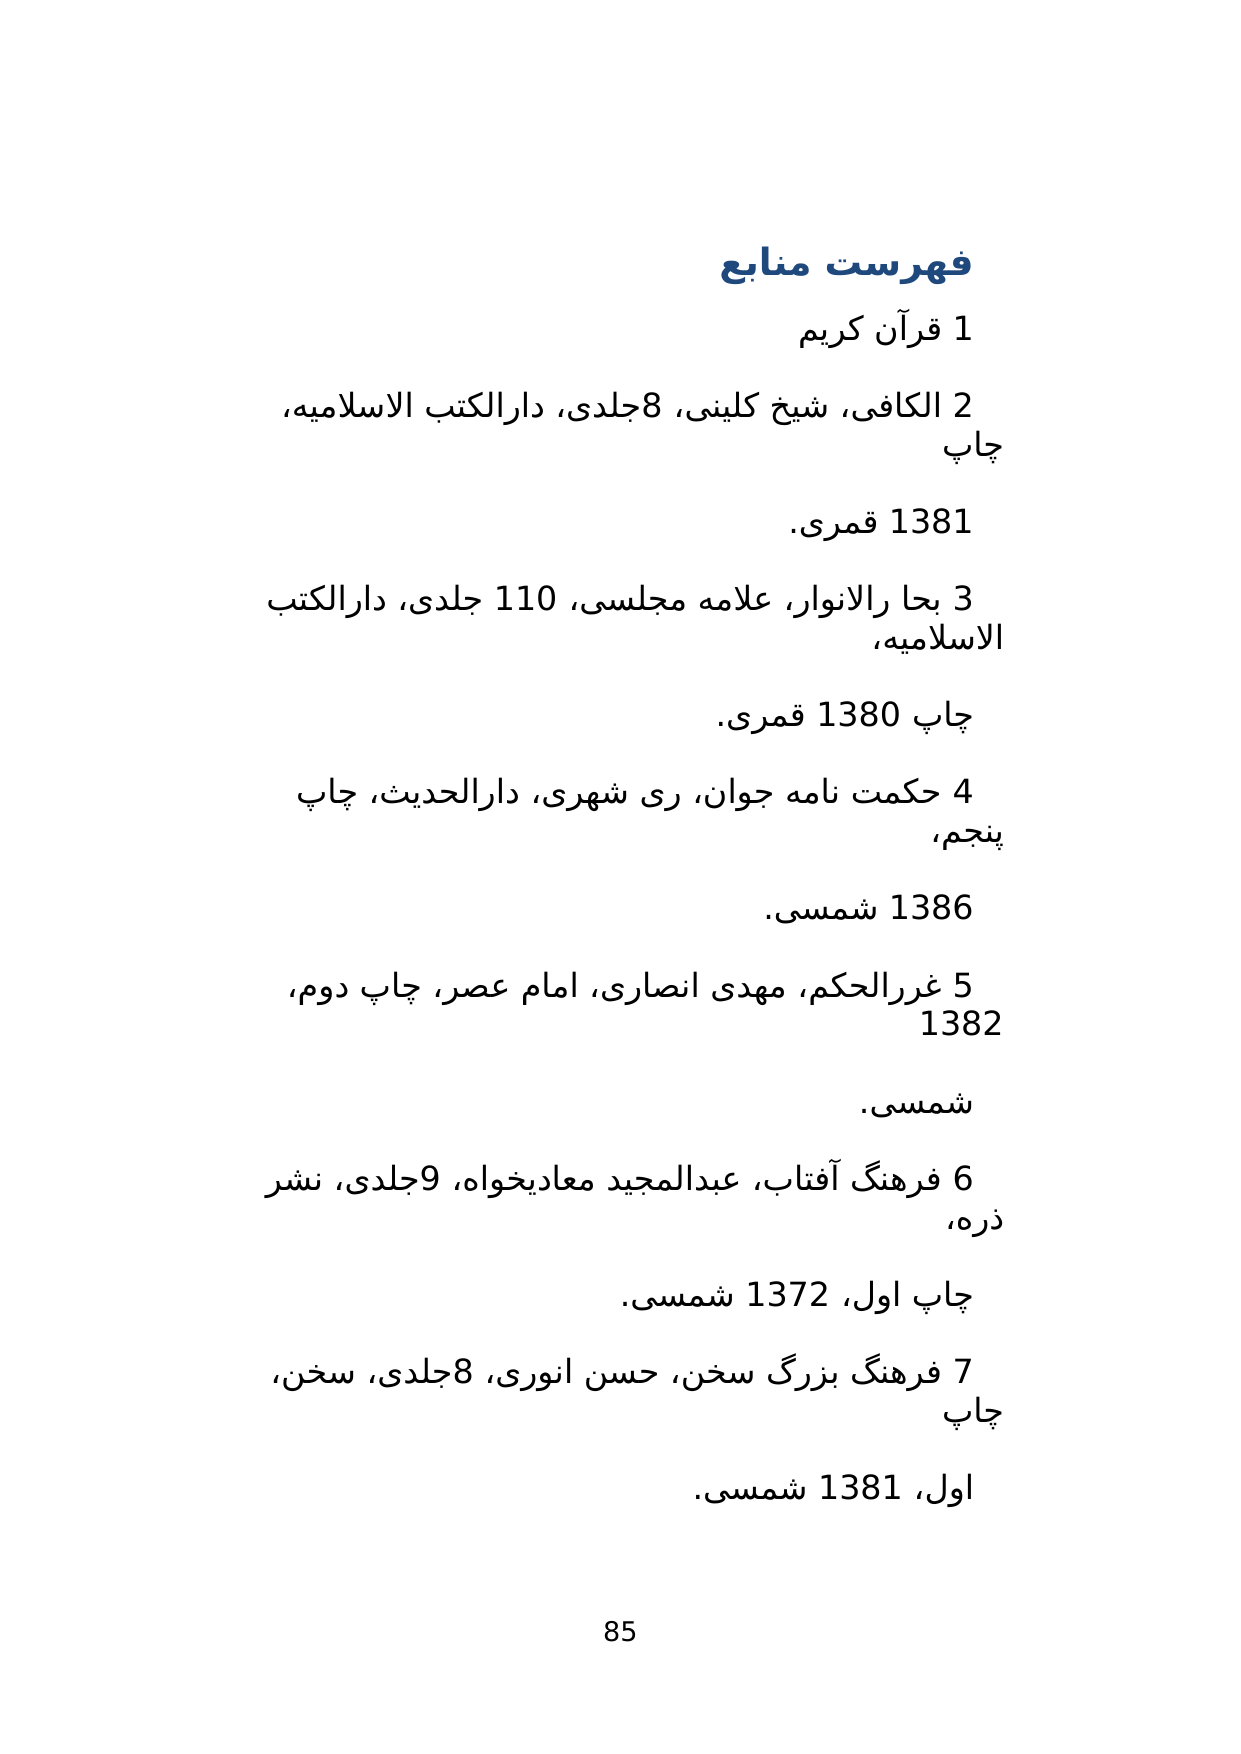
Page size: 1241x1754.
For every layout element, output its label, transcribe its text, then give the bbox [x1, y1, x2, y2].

text 7 فرهنگ بزرگ سخن، حسن انوری، 8جلدی، سخن، چاپ [236, 1352, 1004, 1430]
text 5 غررالحکم، مهدی انصاری، امام عصر، چاپ دوم، 1382 [236, 966, 1004, 1044]
text 1381 قمری. [236, 502, 1004, 541]
text 2 الکافی، شیخ کلینی، 8جلدی، دارالکتب الاسلامیه، چاپ [236, 386, 1004, 464]
text شمسی. [236, 1082, 1004, 1121]
text 1 قرآن کریم [236, 309, 1004, 348]
text اول، 1381 شمسی. [236, 1468, 1004, 1507]
subtitle فهرست منابع [236, 241, 1004, 284]
text 4 حکمت نامه جوان، ری شهری، دارالحدیث، چاپ پنجم، [236, 773, 1004, 851]
text چاپ 1380 قمری. [236, 696, 1004, 734]
text 6 فرهنگ آفتاب، عبدالمجید معادیخواه، 9جلدی، نشر ذره، [236, 1159, 1004, 1237]
text چاپ اول، 1372 شمسی. [236, 1275, 1004, 1314]
text 1386 شمسی. [236, 889, 1004, 928]
text 3 بحا رالانوار، علامه مجلسی، 110 جلدی، دارالکتب الاسلامیه، [236, 579, 1004, 657]
